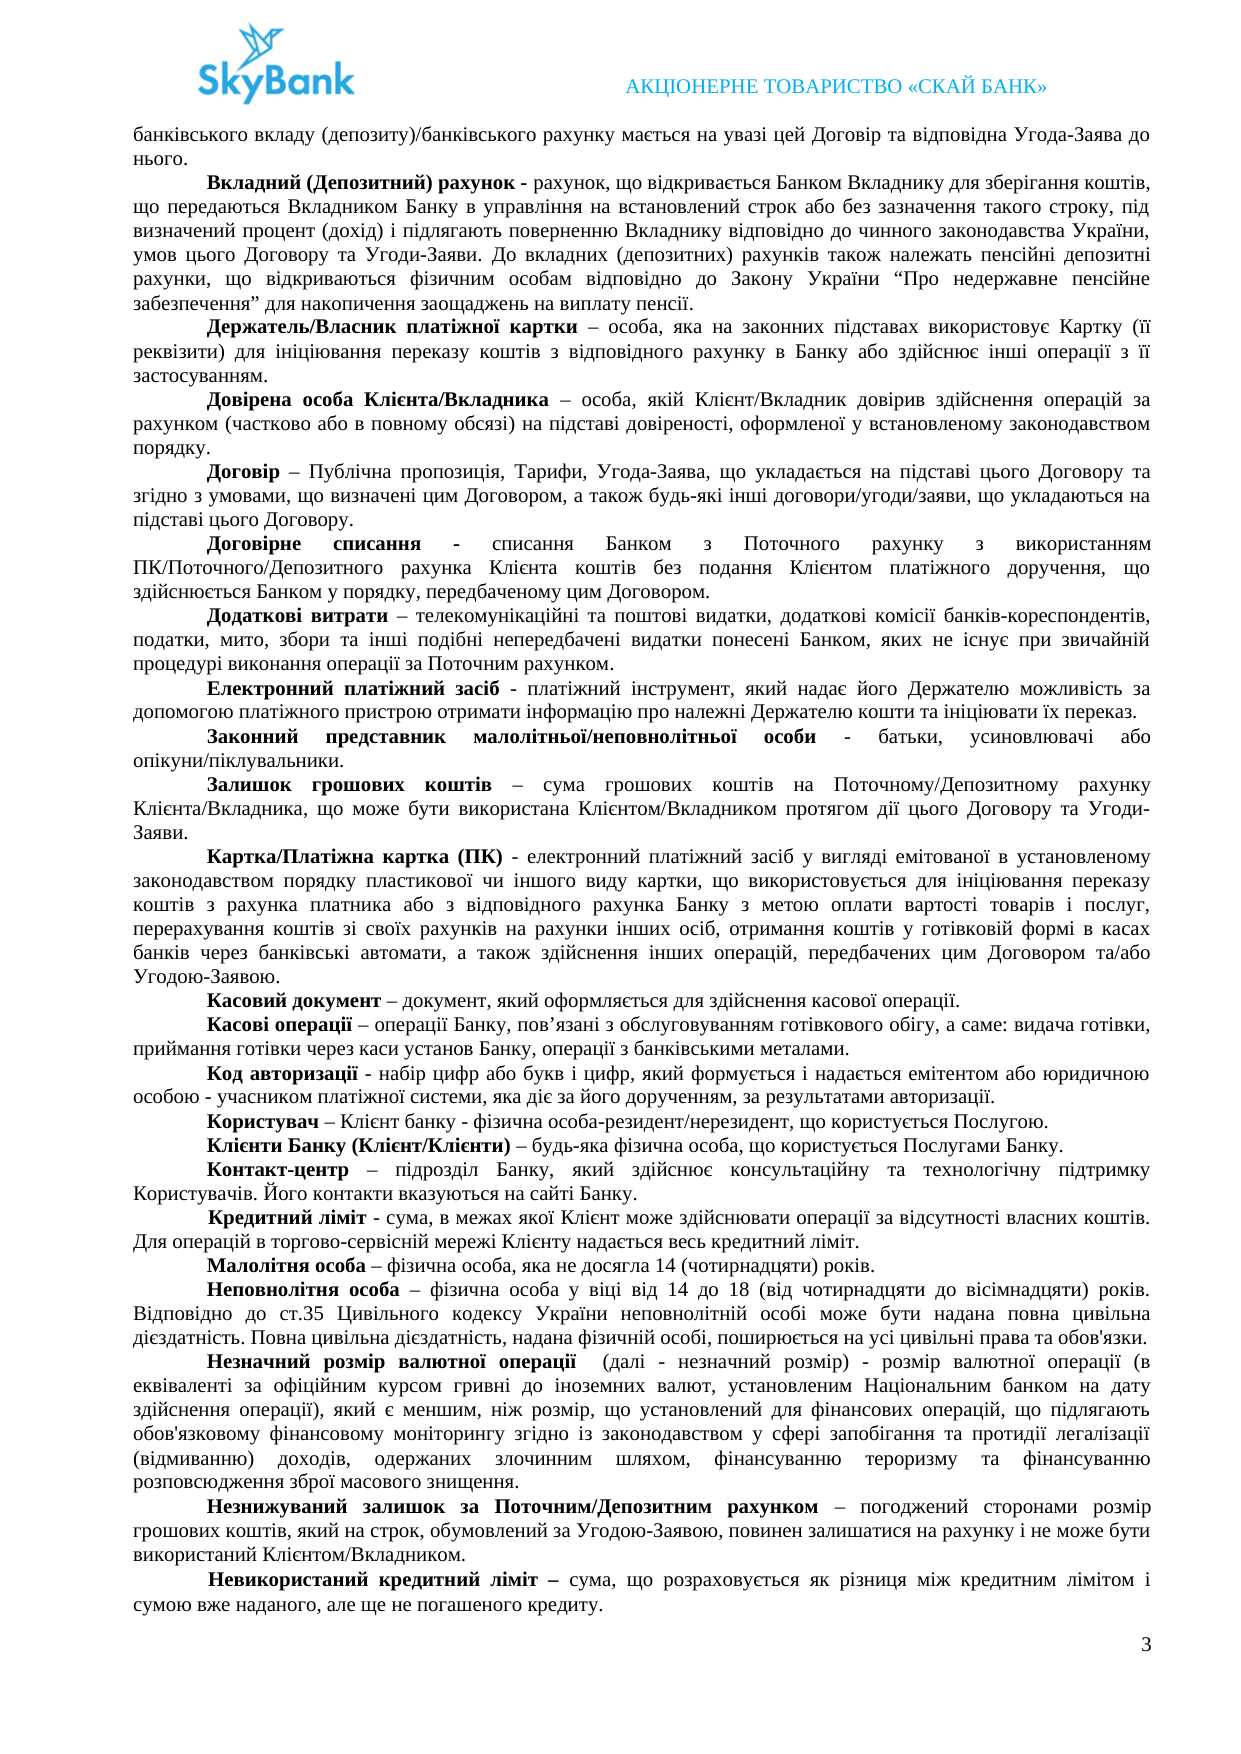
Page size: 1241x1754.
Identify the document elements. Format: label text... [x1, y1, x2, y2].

text Вкладний (Депозитний) рахунок - рахунок, що відкривається Банком Вкладнику для зберігання коштів, що передаються Вкладником Банку в управління на встановлений строк або без зазначення такого строку, під визначений процент (дохід) і підлягають поверненню Вкладнику відповідно до чинного законодавства України, умов цього Договору та Угоди-Заяви. До вкладних (депозитних) рахунків також належать пенсійні депозитні рахунки, що відкриваються фізичним особам відповідно до Закону України “Про недержавне пенсійне забезпечення” для накопичення заощаджень на виплату пенсії. [133, 170, 1152, 314]
text Договірне списання - списання Банком з Поточного рахунку з використанням ПК/Поточного/Депозитного рахунка Клієнта коштів без подання Клієнтом платіжного доручення, що здійснюється Банком у порядку, передбаченому цим Договором. [133, 531, 1152, 603]
text Договір – Публічна пропозиція, Тарифи, Угода-Заява, що укладається на підставі цього Договору та згідно з умовами, що визначені цим Договором, а також будь-які інші договори/угоди/заяви, що укладаються на підставі цього Договору. [133, 459, 1152, 531]
text Незначний розмір валютної операції (далі - незначний розмір) - розмір валютної операції (в еквіваленті за офіційним курсом гривні до іноземних валют, установленим Національним банком на дату здійснення операції), який є меншим, ніж розмір, що установлений для фінансових операцій, що підлягають обов'язковому фінансовому моніторингу згідно із законодавством у сфері запобігання та протидії легалізації (відмиванню) доходів, одержаних злочинним шляхом, фінансуванню тероризму та фінансуванню розповсюдження зброї масового знищення. [133, 1349, 1152, 1493]
text Незнижуваний залишок за Поточним/Депозитним рахунком – погоджений сторонами розмір грошових коштів, який на строк, обумовлений за Угодою-Заявою, повинен залишатися на рахунку і не може бути використаний Клієнтом/Вкладником. [133, 1493, 1152, 1566]
text Неповнолітня особа – фізична особа у віці від 14 до 18 (від чотирнадцяти до вісімнадцяти) років. Відповідно до ст.35 Цивільного кодексу України неповнолітній особі може бути надана повна цивільна дієздатність. Повна цивільна дієздатність, надана фізичній особі, поширюється на усі цивільні права та обов'язки. [133, 1277, 1152, 1349]
text Держатель/Власник платіжної картки – особа, яка на законних підставах використовує Картку (її реквізити) для ініціювання переказу коштів з відповідного рахунку в Банку або здійснює інші операції з її застосуванням. [133, 314, 1152, 387]
text Касовий документ – документ, який оформляється для здійснення касової операції. [133, 988, 1152, 1012]
picture [947, 82, 954, 91]
text Залишок грошових коштів – сума грошових коштів на Поточному/Депозитному рахунку Клієнта/Вкладника, що може бути використана Клієнтом/Вкладником протягом дії цього Договору та Угоди-Заяви. [133, 772, 1152, 844]
text Касові операції – операції Банку, пов’язані з обслуговуванням готівкового обігу, а саме: видача готівки, приймання готівки через каси установ Банку, операції з банківськими металами. [133, 1012, 1152, 1060]
picture [178, 12, 385, 117]
text Малолітня особа – фізична особа, яка не досягла 14 (чотирнадцяти) років. [133, 1253, 1152, 1277]
text Клієнти Банку (Клієнт/Клієнти) – будь-яка фізична особа, що користується Послугами Банку. [133, 1133, 1152, 1157]
text Контакт-центр – підрозділ Банку, який здійснює консультаційну та технологічну підтримку Користувачів. Його контакти вказуються на сайті Банку. [133, 1157, 1152, 1205]
text Код авторизації - набір цифр або букв і цифр, який формується і надається емітентом або юридичною особою - учасником платіжної системи, яка діє за його дорученням, за результатами авторизації. [133, 1060, 1152, 1108]
text Невикористаний кредитний ліміт – сума, що розраховується як різниця між кредитним лімітом і сумою вже наданого, але ще не погашеного кредиту. [133, 1567, 1152, 1616]
text Законний представник малолітньої/неповнолітньої особи - батьки, усиновлювачі або опікуни/піклувальники. [133, 723, 1152, 772]
text Картка/Платіжна картка (ПК) - електронний платіжний засіб у вигляді емітованої в установленому законодавством порядку пластикової чи іншого виду картки, що використовується для ініціювання переказу коштів з рахунка платника або з відповідного рахунка Банку з метою оплати вартості товарів і послуг, перерахування коштів зі своїх рахунків на рахунки інших осіб, отримання коштів у готівковій формі в касах банків через банківські автомати, а також здійснення інших операцій, передбачених цим Договором та/або Угодою-Заявою. [133, 844, 1152, 988]
text Кредитний ліміт - сума, в межах якої Клієнт може здійснювати операції за відсутності власних коштів. Для операцій в торгово-сервісній мережі Клієнту надається весь кредитний ліміт. [133, 1205, 1152, 1253]
picture [860, 79, 866, 91]
text Користувач – Клієнт банку - фізична особа-резидент/нерезидент, що користується Послугою. [133, 1108, 1152, 1133]
text Довірена особа Клієнта/Вкладника – особа, якій Клієнт/Вкладник довірив здійснення операцій за рахунком (частково або в повному обсязі) на підставі довіреності, оформленої у встановленому законодавством порядку. [133, 387, 1152, 459]
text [133, 122, 1152, 170]
text Електронний платіжний засіб - платіжний інструмент, який надає його Держателю можливість за допомогою платіжного пристрою отримати інформацію про належні Держателю кошти та ініціювати їх переказ. [133, 675, 1152, 723]
text Додаткові витрати – телекомунікаційні та поштові видатки, додаткові комісії банків-кореспондентів, податки, мито, збори та інші подібні непередбачені видатки понесені Банком, яких не існує при звичайній процедурі виконання операції за Поточним рахунком. [133, 603, 1152, 675]
picture [996, 82, 1001, 90]
